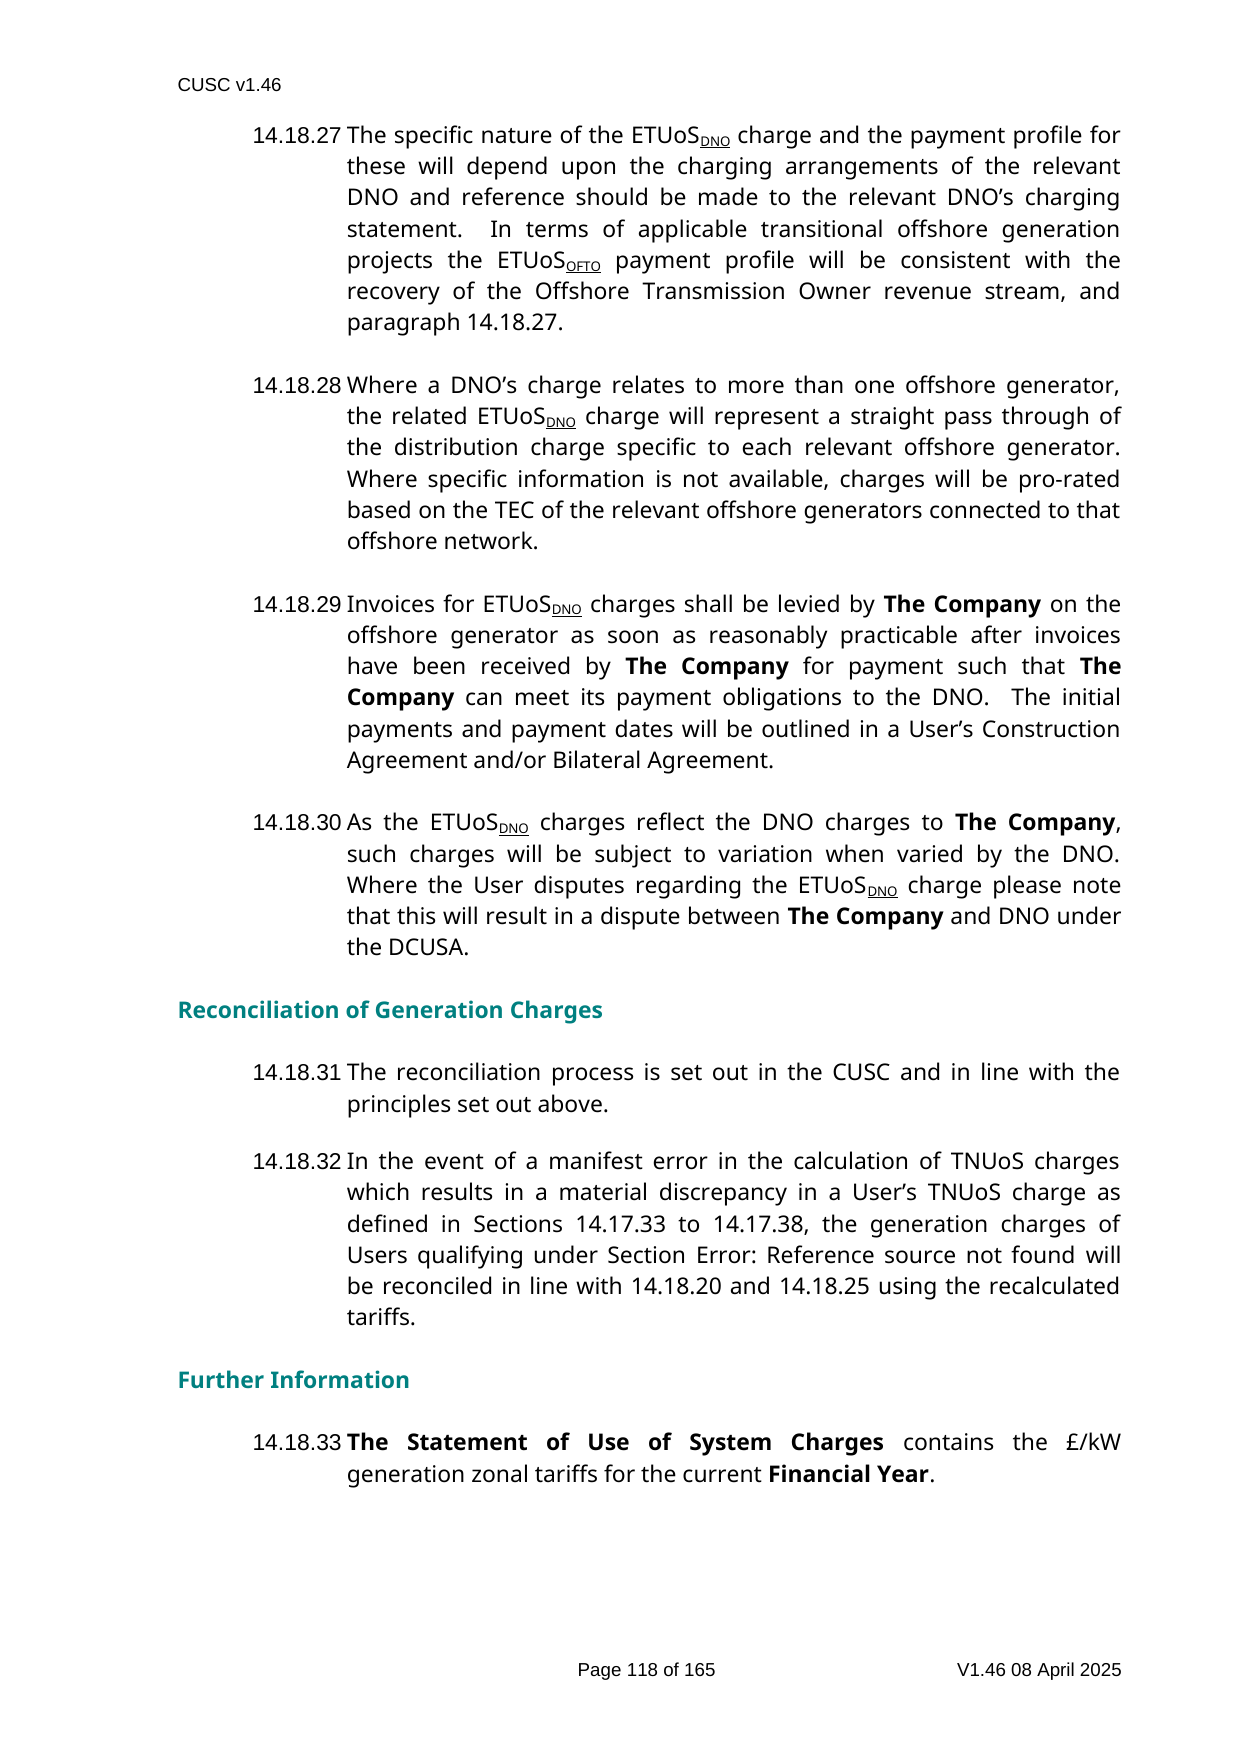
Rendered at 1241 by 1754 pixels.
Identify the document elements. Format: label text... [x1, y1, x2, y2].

list The specific nature of the ETUoSDNO charge and the payment profile for these will depend upon the charging arrangements of the relevant DNO and reference should be made to the relevant DNO’s charging statement. In terms of applicable transitional offshore generation projects the ETUoSOFTO payment profile will be consistent with the recovery of the Offshore Transmission Owner revenue stream, and paragraph 14.18.27. [252, 119, 1121, 337]
subtitle Further Information [177, 1364, 1121, 1395]
list The Statement of Use of System Charges contains the £/kW generation zonal tariffs for the current Financial Year. [252, 1426, 1121, 1489]
subtitle Reconciliation of Generation Charges [177, 994, 1121, 1025]
list The reconciliation process is set out in the CUSC and in line with the principles set out above. [252, 1056, 1121, 1119]
list Invoices for ETUoSDNO charges shall be levied by The Company on the offshore generator as soon as reasonably practicable after invoices have been received by The Company for payment such that The Company can meet its payment obligations to the DNO. The initial payments and payment dates will be outlined in a User’s Construction Agreement and/or Bilateral Agreement. [252, 587, 1121, 775]
list As the ETUoSDNO charges reflect the DNO charges to The Company, such charges will be subject to variation when varied by the DNO. Where the User disputes regarding the ETUoSDNO charge please note that this will result in a dispute between The Company and DNO under the DCUSA. [252, 806, 1121, 962]
list Where a DNO’s charge relates to more than one offshore generator, the related ETUoSDNO charge will represent a straight pass through of the distribution charge specific to each relevant offshore generator. Where specific information is not available, charges will be pro-rated based on the TEC of the relevant offshore generators connected to that offshore network. [252, 369, 1121, 556]
